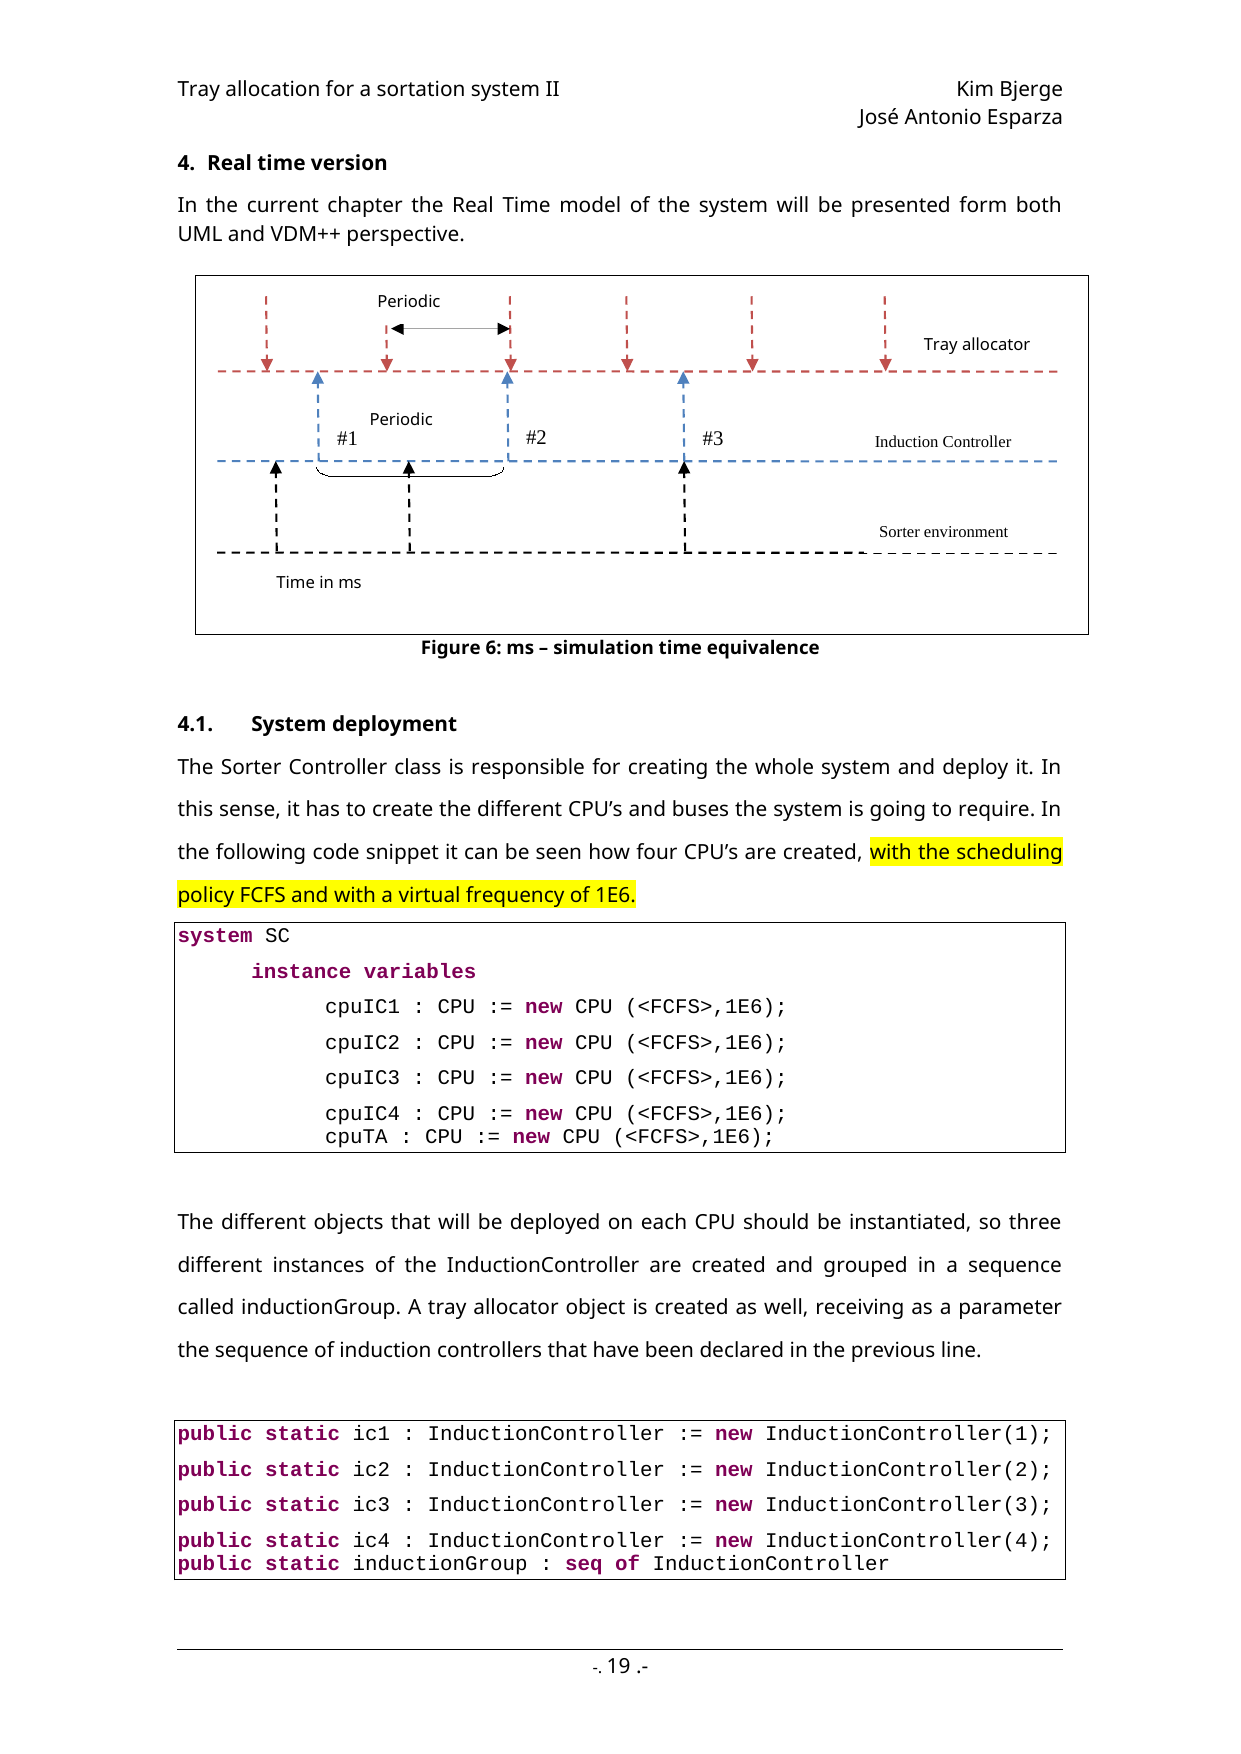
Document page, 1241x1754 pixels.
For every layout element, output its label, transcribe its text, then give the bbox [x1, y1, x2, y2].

text public static inductionGroup : seq of InductionController [175, 1550, 1065, 1579]
text public static ic3 : InductionController := new InductionController(3); [175, 1491, 1065, 1518]
text The different objects that will be deployed on each CPU should be instantiated, so three different instances of the InductionController are created and grouped in a sequence called inductionGroup. A tray allocator object is created as well, receiving as a parameter the sequence of induction controllers that have been declared in the previous line. [177, 1207, 1063, 1363]
text cpuIC4 : CPU := new CPU (<FCFS>,1E6); [175, 1099, 1065, 1123]
text cpuIC3 : CPU := new CPU (<FCFS>,1E6); [175, 1064, 1065, 1091]
text instance variables [175, 958, 1065, 984]
text In the current chapter the Real Time model of the system will be presented form both UML and VDM++ perspective. [177, 190, 1063, 247]
subtitle Real time version [177, 148, 1063, 176]
text public static ic2 : InductionController := new InductionController(2); [175, 1456, 1065, 1482]
text public static ic4 : InductionController := new InductionController(4); [175, 1527, 1065, 1550]
text system SC [175, 923, 1065, 949]
text cpuIC2 : CPU := new CPU (<FCFS>,1E6); [175, 1028, 1065, 1055]
subtitle System deployment [177, 709, 1063, 738]
text cpuTA : CPU := new CPU (<FCFS>,1E6); [175, 1123, 1065, 1152]
text public static ic1 : InductionController := new InductionController(1); [175, 1421, 1065, 1447]
text cpuIC1 : CPU := new CPU (<FCFS>,1E6); [175, 993, 1065, 1020]
text The Sorter Controller class is responsible for creating the whole system and deploy it. In this sense, it has to create the different CPU’s and buses the system is going to require. In the following code snippet it can be seen how four CPU’s are created, with the scheduling policy FCFS and with a virtual frequency of 1E6. [177, 752, 1063, 908]
